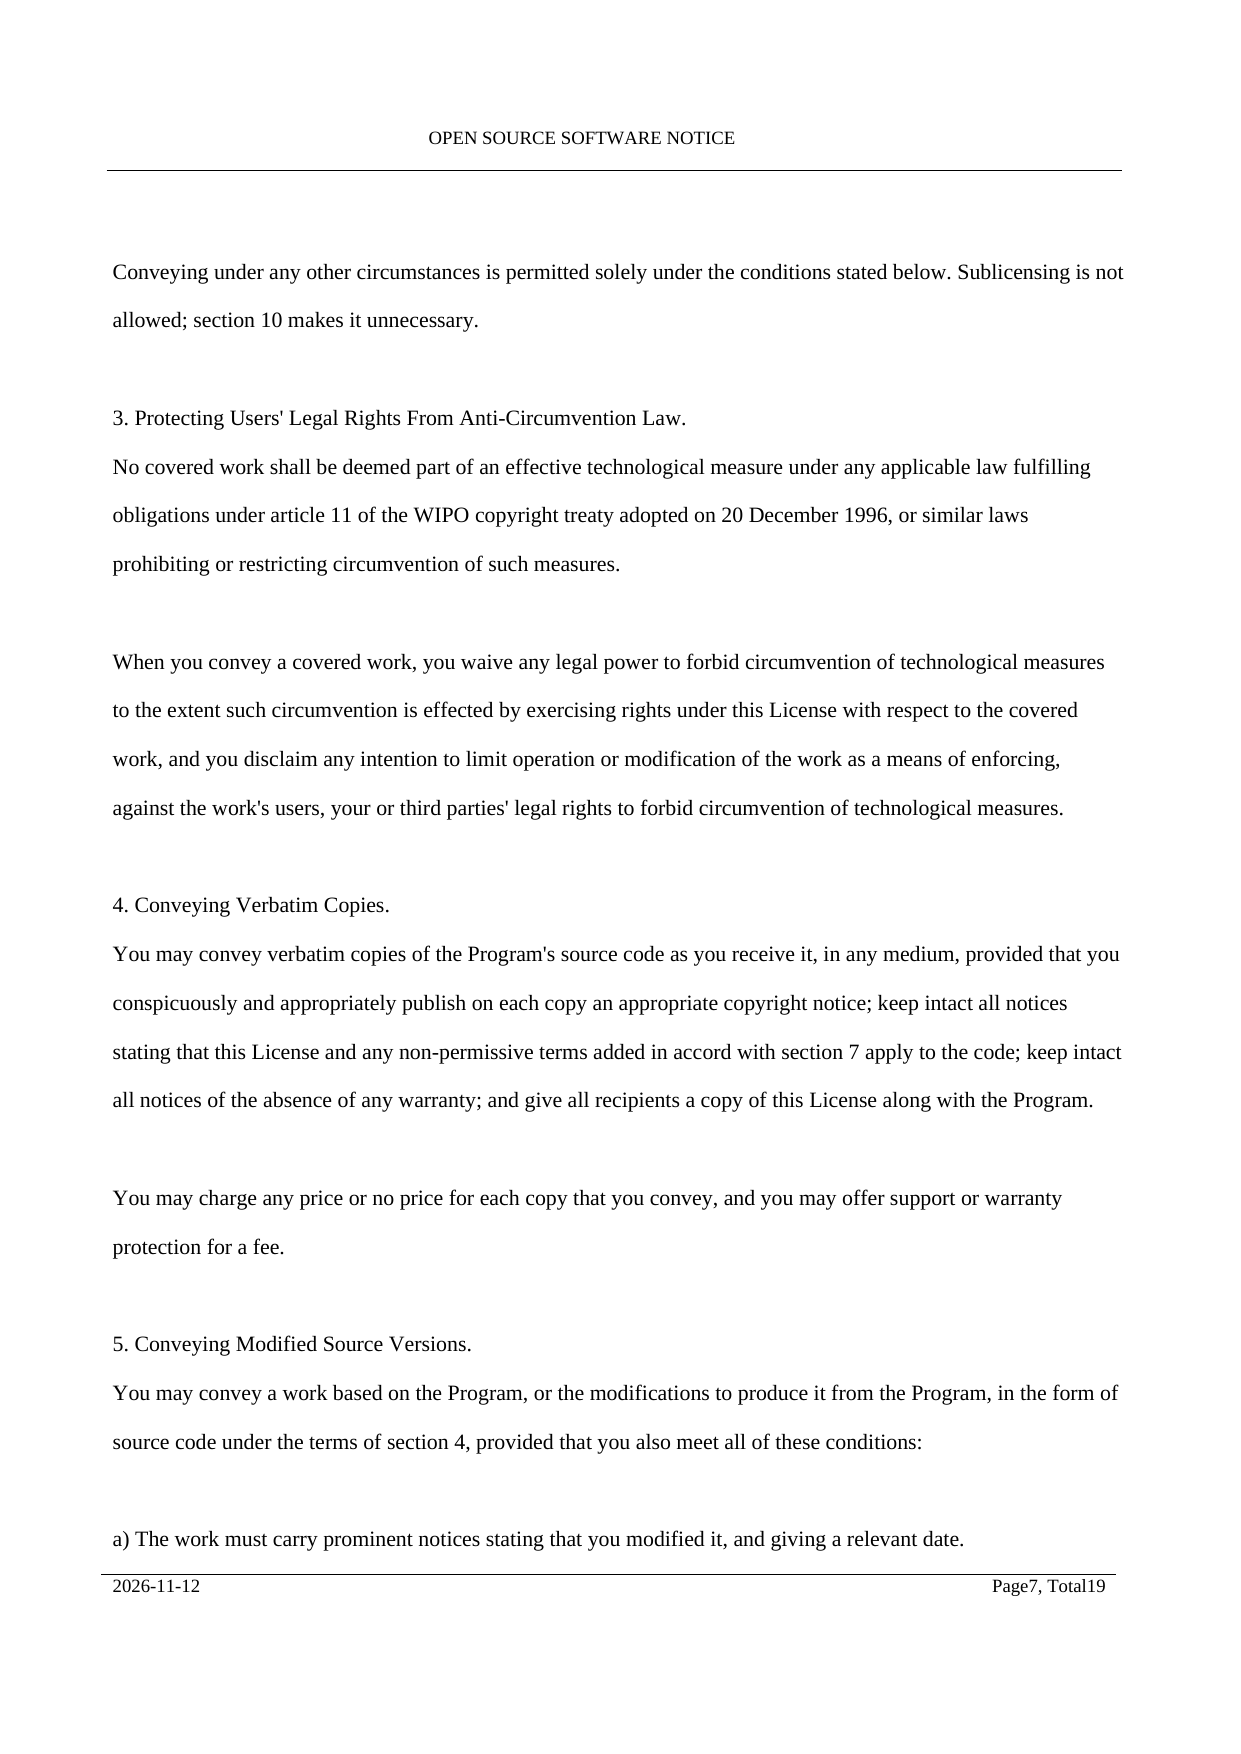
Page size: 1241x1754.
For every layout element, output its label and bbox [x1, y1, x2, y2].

text [112, 206, 1128, 1555]
